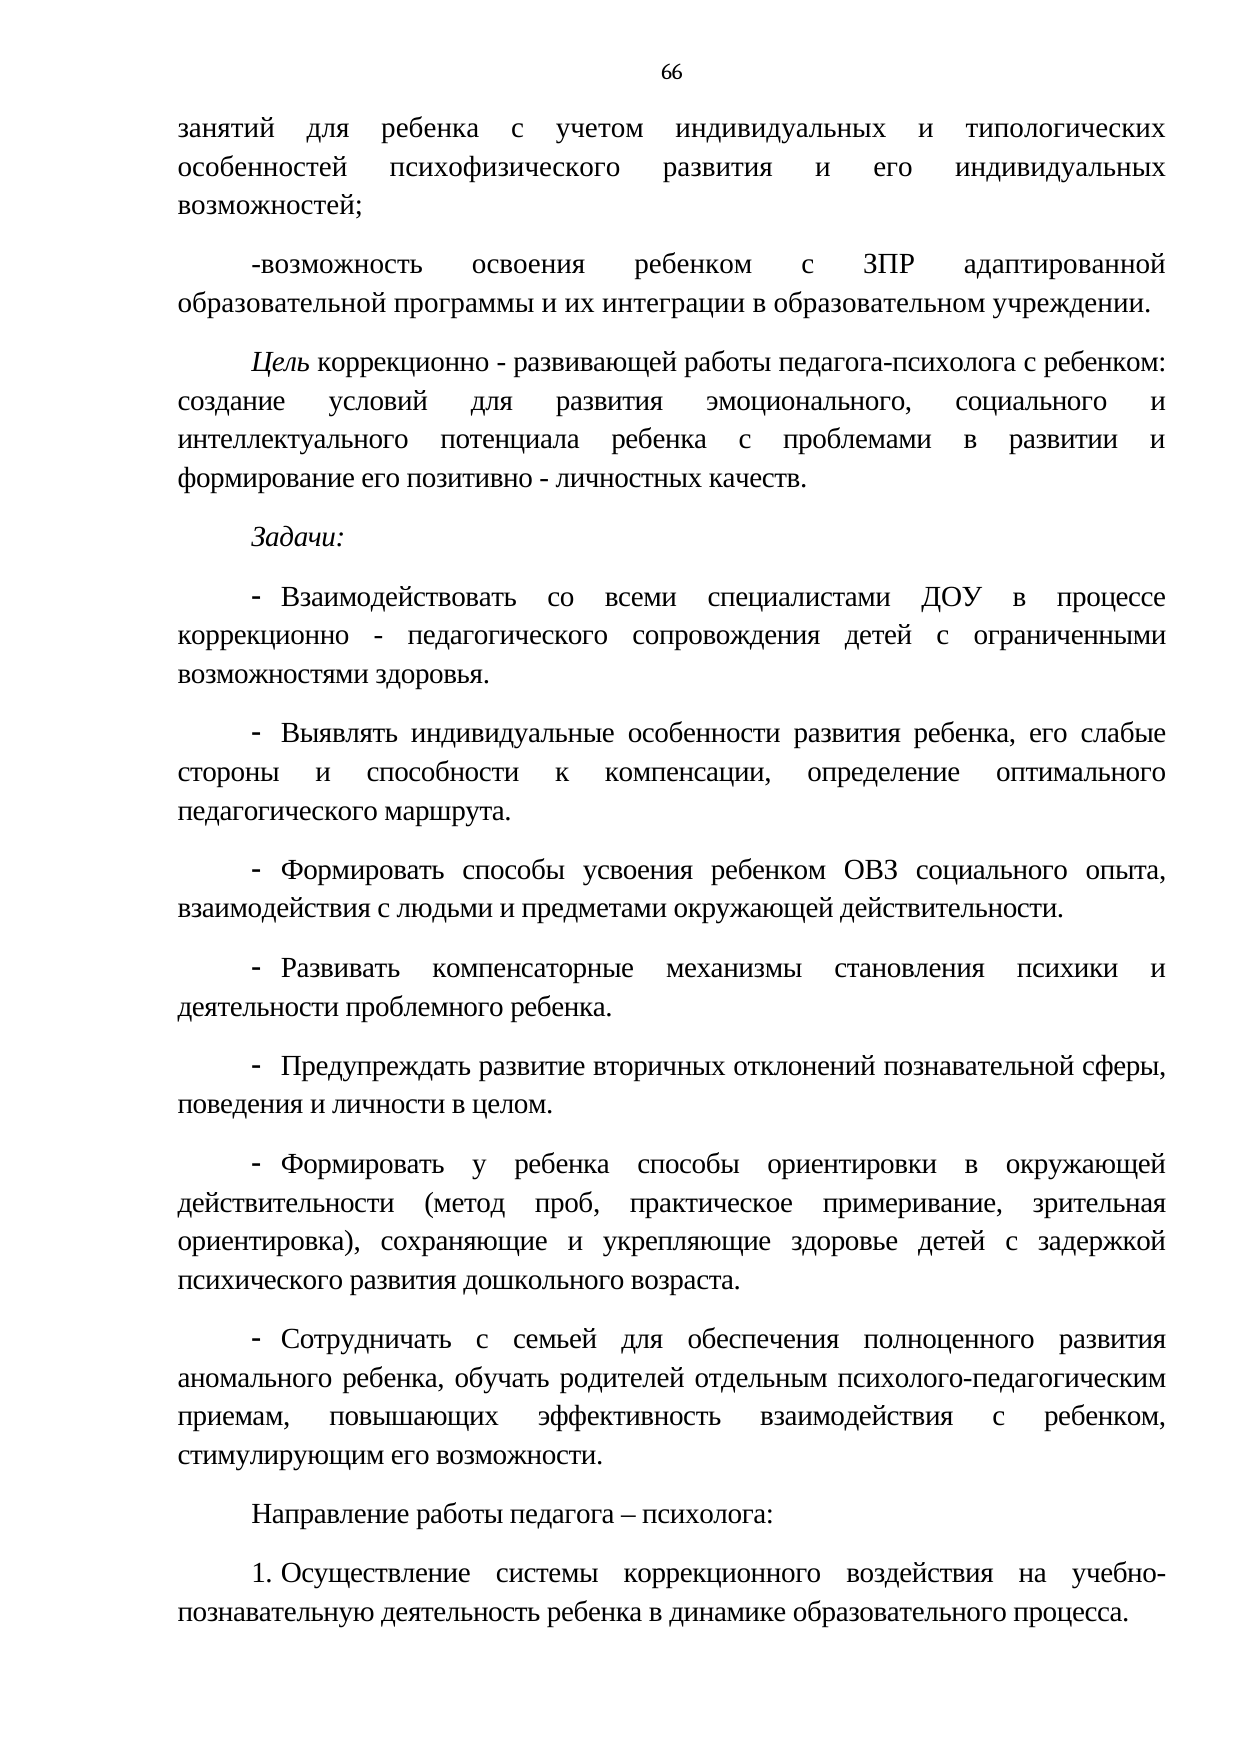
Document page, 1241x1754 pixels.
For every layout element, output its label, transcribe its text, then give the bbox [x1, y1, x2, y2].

list Сотрудничать с семьей для обеспечения полноценного развития аномального ребенка, обучать родителей отдельным психолого-педагогическим приемам, повышающих эффективность взаимодействия с ребенком, стимулирующим его возможности. [177, 1321, 1166, 1470]
list Осуществление системы коррекционного воздействия на учебно-познавательную деятельность ребенка в динамике образовательного процесса. [177, 1556, 1166, 1628]
list Формировать способы усвоения ребенком ОВЗ социального опыта, взаимодействия с людьми и предметами окружающей действительности. [177, 852, 1166, 924]
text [177, 110, 1166, 221]
list Взаимодействовать со всеми специалистами ДОУ в процессе коррекционно - педагогического сопровождения детей с ограниченными возможностями здоровья. [177, 579, 1166, 689]
text Направление работы педагога – психолога: [177, 1496, 1166, 1530]
text Задачи: [177, 519, 1166, 553]
list Выявлять индивидуальные особенности развития ребенка, его слабые стороны и способности к компенсации, определение оптимального педагогического маршрута. [177, 715, 1166, 826]
text -возможность освоения ребенком с ЗПР адаптированной образовательной программы и их интеграции в образовательном учреждении. [177, 247, 1166, 319]
text Цель коррекционно - развивающей работы педагога-психолога с ребенком: создание условий для развития эмоционального, социального и интеллектуального потенциала ребенка с проблемами в развитии и формирование его позитивно - личностных качеств. [177, 344, 1166, 494]
list Предупреждать развитие вторичных отклонений познавательной сферы, поведения и личности в целом. [177, 1048, 1166, 1120]
list Развивать компенсаторные механизмы становления психики и деятельности проблемного ребенка. [177, 950, 1166, 1022]
list Формировать у ребенка способы ориентировки в окружающей действительности (метод проб, практическое примеривание, зрительная ориентировка), сохраняющие и укрепляющие здоровье детей с задержкой психического развития дошкольного возраста. [177, 1146, 1166, 1295]
